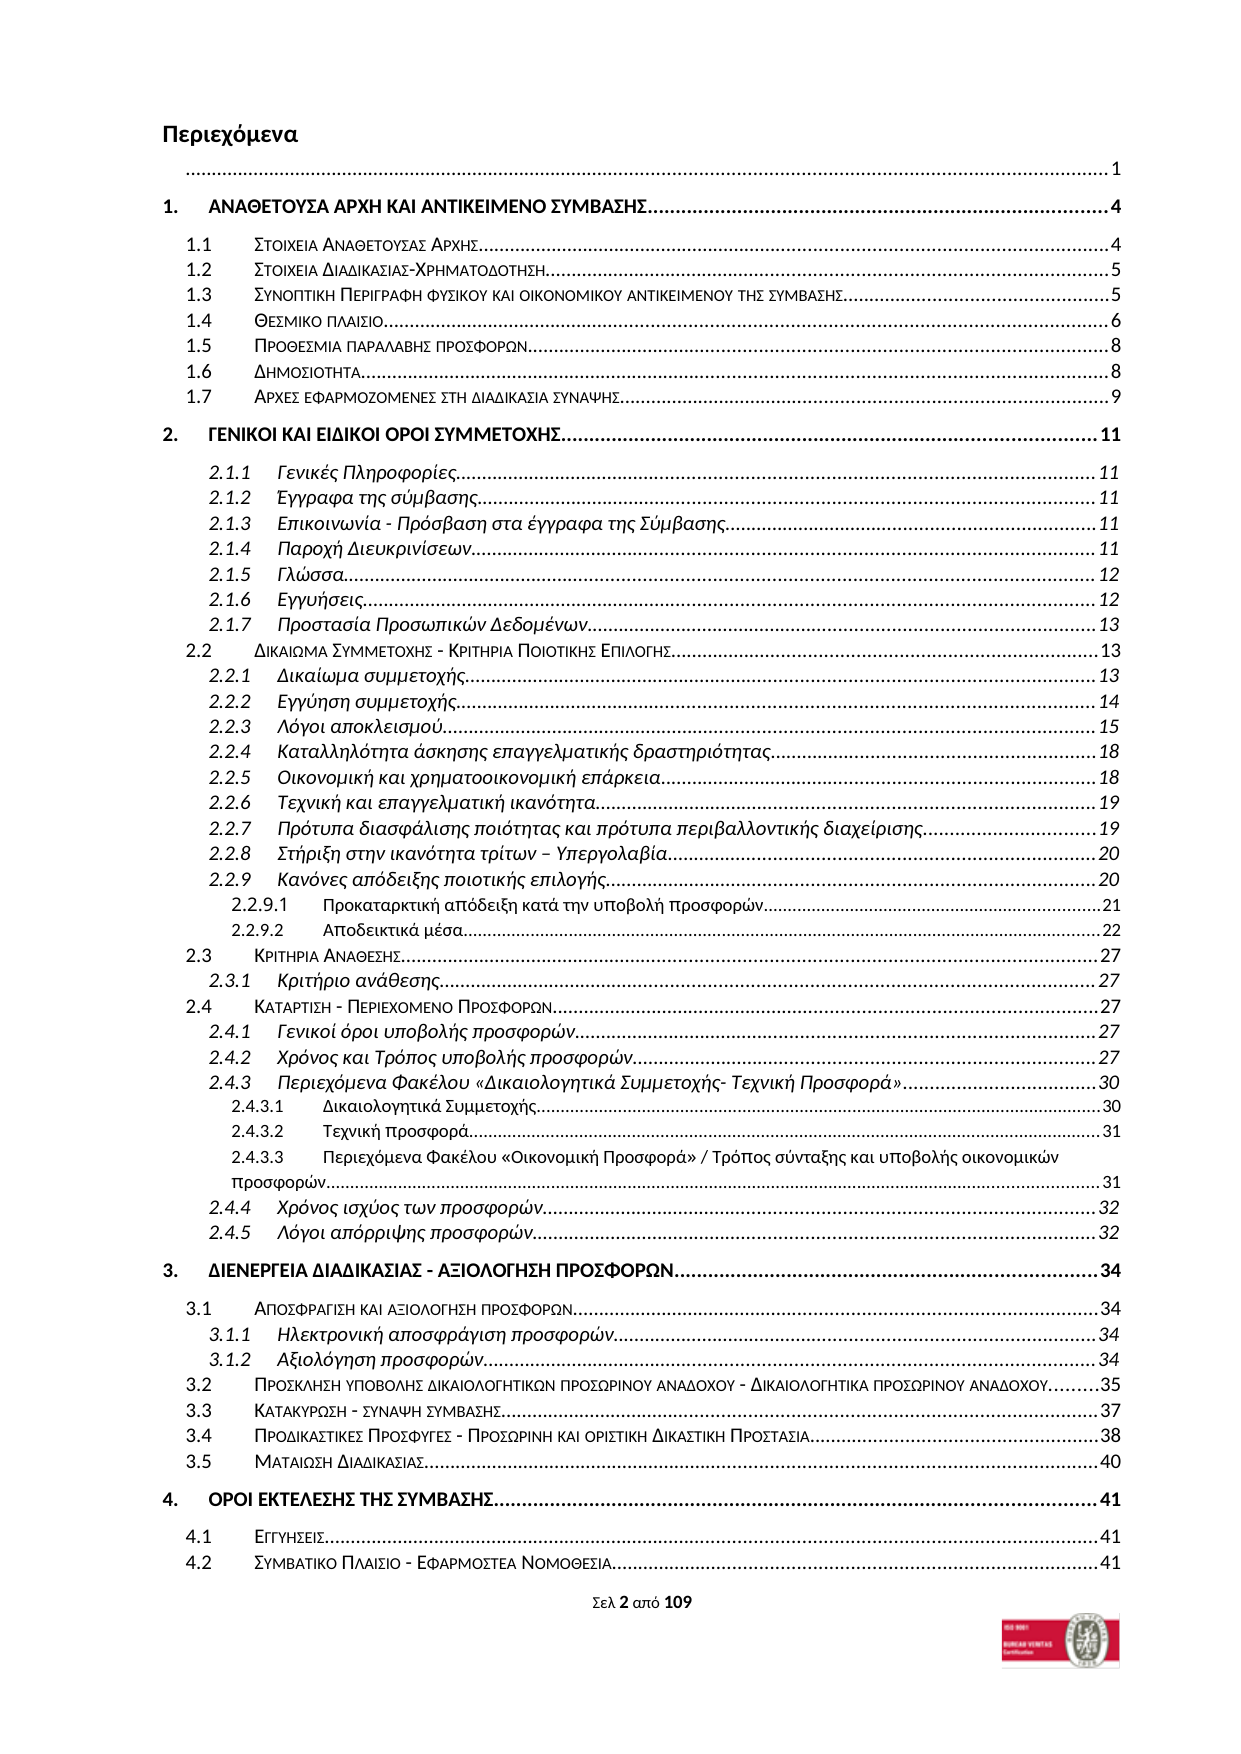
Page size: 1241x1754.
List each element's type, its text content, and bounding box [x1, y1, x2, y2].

text 1.7 Αρχές εφαρμοζόμενες στη διαδικασία σύναψης 9 [185, 383, 1122, 409]
text 2.4 Κατάρτιση - Περιεχόμενο Προσφορών 27 [185, 993, 1122, 1018]
text 1.3 Συνοπτική Περιγραφή φυσικού και οικονομικού αντικειμένου της σύμβασης 5 [185, 282, 1122, 307]
text 2.2.2 Εγγύηση συμμετοχής 14 [208, 688, 1122, 713]
text 2.4.3.3 Περιεχόμενα Φακέλου «Οικονομική Προσφορά» / Τρόπος σύνταξης και υποβολής οικονομικών προσφορών 31 [231, 1143, 1122, 1194]
text 2.3.1 Κριτήριο ανάθεσης 27 [208, 968, 1122, 993]
text Περιεχόμενα [162, 118, 1122, 149]
text 2.2.9 Κανόνες απόδειξης ποιοτικής επιλογής 20 [208, 866, 1122, 891]
text 2.2.5 Οικονομική και χρηματοοικονομική επάρκεια 18 [208, 764, 1122, 789]
text 1. ΑΝΑΘΕΤΟΥΣΑ ΑΡΧΗ ΚΑΙ ΑΝΤΙΚΕΙΜΕΝΟ ΣΥΜΒΑΣΗΣ 4 [162, 193, 1122, 218]
text 3.5 Ματαίωση Διαδικασίας 40 [185, 1448, 1122, 1473]
text 2.1.1 Γενικές Πληροφορίες 11 [208, 459, 1122, 484]
text 4. ΟΡΟΙ ΕΚΤΕΛΕΣΗΣ ΤΗΣ ΣΥΜΒΑΣΗΣ 41 [162, 1486, 1122, 1511]
text 2.3 Κριτήρια Ανάθεσης 27 [185, 942, 1122, 968]
text 2.2.9.2 Αποδεικτικά μέσα 22 [231, 917, 1122, 942]
text 2.1.4 Παροχή Διευκρινίσεων 11 [208, 535, 1122, 561]
text 1 [185, 155, 1122, 180]
text 3.1.2 Αξιολόγηση προσφορών 34 [208, 1346, 1122, 1372]
text 2.2.7 Πρότυπα διασφάλισης ποιότητας και πρότυπα περιβαλλοντικής διαχείρισης 19 [208, 815, 1122, 840]
text 2.4.3.2 Τεχνική προσφορά 31 [231, 1118, 1122, 1143]
text 2.4.1 Γενικοί όροι υποβολής προσφορών 27 [208, 1018, 1122, 1044]
text 2.4.2 Χρόνος και Τρόπος υποβολής προσφορών 27 [208, 1044, 1122, 1069]
text 3.1 Αποσφράγιση και αξιολόγηση προσφορών 34 [185, 1295, 1122, 1321]
text 2.1.7 Προστασία Προσωπικών Δεδομένων 13 [208, 612, 1122, 637]
text 2.1.6 Εγγυήσεις 12 [208, 586, 1122, 612]
text 2.2.4 Καταλληλότητα άσκησης επαγγελματικής δραστηριότητας 18 [208, 739, 1122, 764]
text 3.4 Προδικαστικές Προσφυγές - Προσωρινή και οριστική Δικαστική Προστασία 38 [185, 1422, 1122, 1448]
text 1.4 Θεσμικό πλαίσιο 6 [185, 307, 1122, 332]
text 1.2 Στοιχεία Διαδικασίας-Χρηματοδότηση 5 [185, 256, 1122, 282]
text 2.4.3.1 Δικαιολογητικά Συμμετοχής 30 [231, 1095, 1122, 1118]
text 2.4.3 Περιεχόμενα Φακέλου «Δικαιολογητικά Συμμετοχής- Τεχνική Προσφορά» 30 [208, 1069, 1122, 1095]
text 1.5 Προθεσμία παραλαβής προσφορών 8 [185, 332, 1122, 358]
text 2.2.8 Στήριξη στην ικανότητα τρίτων – Υπεργολαβία 20 [208, 840, 1122, 866]
text 3.2 Πρόσκληση υποβολής δικαιολογητικών προσωρινού αναδόχου - Δικαιολογητικά προσωρινού αναδόχου 35 [185, 1372, 1122, 1397]
text 2.4.4 Χρόνος ισχύος των προσφορών 32 [208, 1194, 1122, 1219]
text 3.1.1 Ηλεκτρονική αποσφράγιση προσφορών 34 [208, 1321, 1122, 1346]
text 3. ΔΙΕΝΕΡΓΕΙΑ ΔΙΑΔΙΚΑΣΙΑΣ - ΑΞΙΟΛΟΓΗΣΗ ΠΡΟΣΦΟΡΩΝ 34 [162, 1257, 1122, 1283]
text 3.3 Κατακύρωση - σύναψη σύμβασης 37 [185, 1397, 1122, 1422]
picture [1001, 1613, 1123, 1670]
text 2.2.1 Δικαίωμα συμμετοχής 13 [208, 662, 1122, 688]
text 1.1 Στοιχεία Αναθέτουσας Αρχής 4 [185, 231, 1122, 256]
text 2.2.3 Λόγοι αποκλεισμού 15 [208, 713, 1122, 739]
text 4.2 Συμβατικό Πλαίσιο - Εφαρμοστέα Νομοθεσία 41 [185, 1549, 1122, 1574]
text 2.1.5 Γλώσσα 12 [208, 561, 1122, 586]
text 2.2 Δικαίωμα Συμμετοχής - Κριτήρια Ποιοτικής Επιλογής 13 [185, 637, 1122, 662]
text 2.1.3 Επικοινωνία - Πρόσβαση στα έγγραφα της Σύμβασης 11 [208, 510, 1122, 535]
text 1.6 Δημοσιότητα 8 [185, 358, 1122, 383]
text 2. ΓΕΝΙΚΟΙ ΚΑΙ ΕΙΔΙΚΟΙ ΟΡΟΙ ΣΥΜΜΕΤΟΧΗΣ 11 [162, 421, 1122, 447]
text 2.1.2 Έγγραφα της σύμβασης 11 [208, 484, 1122, 510]
text 4.1 Εγγυήσεις 41 [185, 1524, 1122, 1549]
text 2.2.9.1 Προκαταρκτική απόδειξη κατά την υποβολή προσφορών 21 [231, 891, 1122, 917]
text 2.2.6 Τεχνική και επαγγελματική ικανότητα 19 [208, 789, 1122, 815]
text 2.4.5 Λόγοι απόρριψης προσφορών 32 [208, 1219, 1122, 1245]
